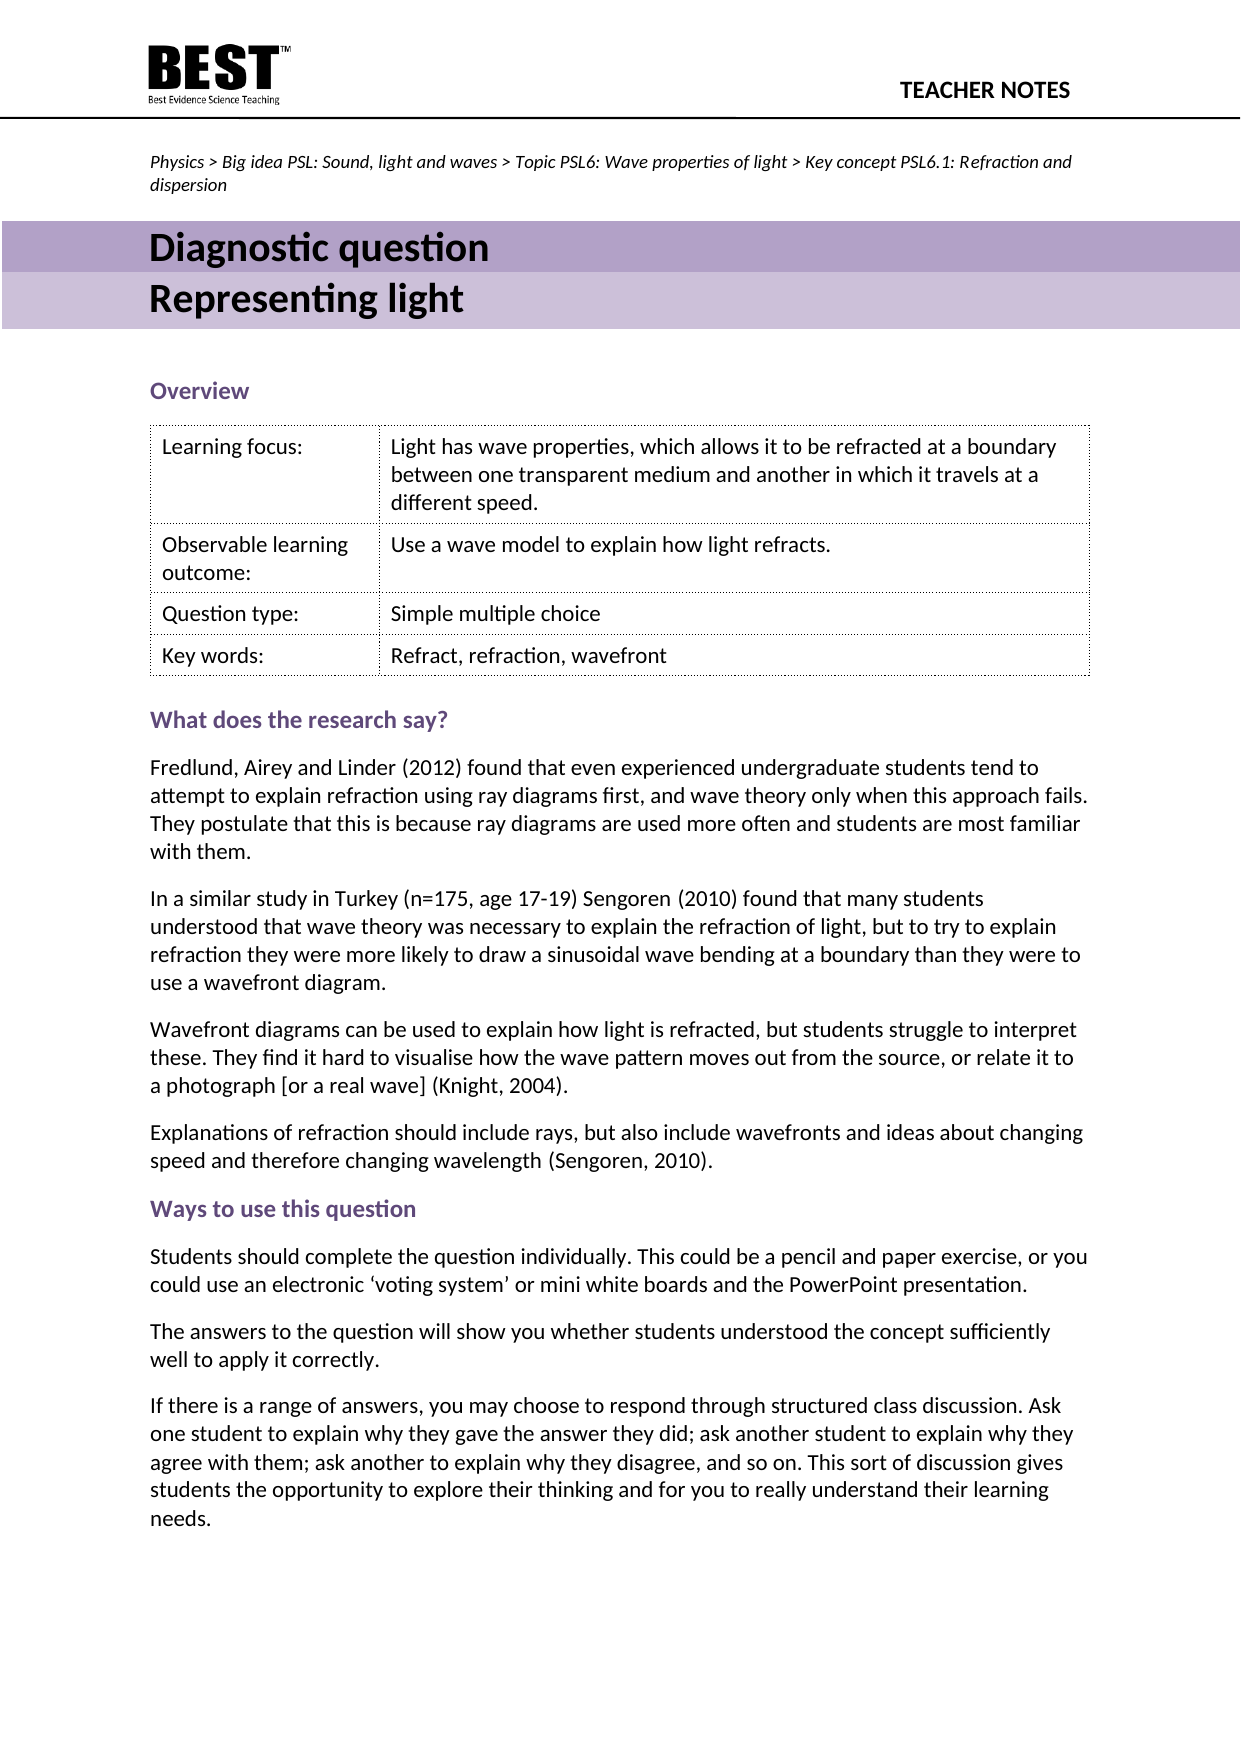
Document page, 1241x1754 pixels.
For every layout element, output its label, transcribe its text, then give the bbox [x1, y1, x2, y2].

text Explanations of refraction should include rays, but also include wavefronts and ideas about changing speed and therefore changing wavelength (Sengoren, 2010). [150, 1118, 1090, 1174]
text If there is a range of answers, you may choose to respond through structured class discussion. Ask one student to explain why they gave the answer they did; ask another student to explain why they agree with them; ask another to explain why they disagree, and so on. This sort of discussion gives students the opportunity to explore their thinking and for you to really understand their learning needs. [150, 1392, 1090, 1532]
table_header Learning focus: [151, 425, 379, 522]
table_cell Question type: [151, 592, 379, 633]
table_cell Refract, refraction, wavefront [379, 634, 1090, 675]
table_cell Observable learning outcome: [151, 523, 379, 592]
table_header Diagnostic question [2, 221, 1240, 272]
text Wavefront diagrams can be used to explain how light is refracted, but students struggle to interpret these. They find it hard to visualise how the wave pattern moves out from the source, or relate it to a photograph [or a real wave] (Knight, 2004). [150, 1015, 1090, 1099]
picture [148, 44, 291, 105]
text Fredlund, Airey and Linder (2012) found that even experienced undergraduate students tend to attempt to explain refraction using ray diagrams first, and wave theory only when this approach fails. They postulate that this is because ray diagrams are used more often and students are most familiar with them. [150, 753, 1090, 866]
text Physics > Big idea PSL: Sound, light and waves > Topic PSL6: Wave properties of light > Key concept PSL6.1: Refraction and dispersion [150, 150, 1090, 196]
text What does the research say? [150, 704, 1090, 735]
text The answers to the question will show you whether students understood the concept sufficiently well to apply it correctly. [150, 1317, 1090, 1373]
text In a similar study in Turkey (n=175, age 17-19) Sengoren (2010) found that many students understood that wave theory was necessary to explain the refraction of light, but to try to explain refraction they were more likely to draw a sinusoidal wave bending at a boundary than they were to use a wavefront diagram. [150, 884, 1090, 996]
text Overview [150, 376, 1090, 406]
table_cell Use a wave model to explain how light refracts. [379, 523, 1090, 592]
table_cell Key words: [151, 634, 379, 675]
table_header Light has wave properties, which allows it to be refracted at a boundary between one transparent medium and another in which it travels at a different speed. [379, 425, 1090, 522]
table_cell Representing light [2, 272, 1240, 329]
text Students should complete the question individually. This could be a pencil and paper exercise, or you could use an electronic ‘voting system’ or mini white boards and the PowerPoint presentation. [150, 1242, 1090, 1298]
table_cell Simple multiple choice [379, 592, 1090, 633]
text Ways to use this question [150, 1193, 1090, 1223]
